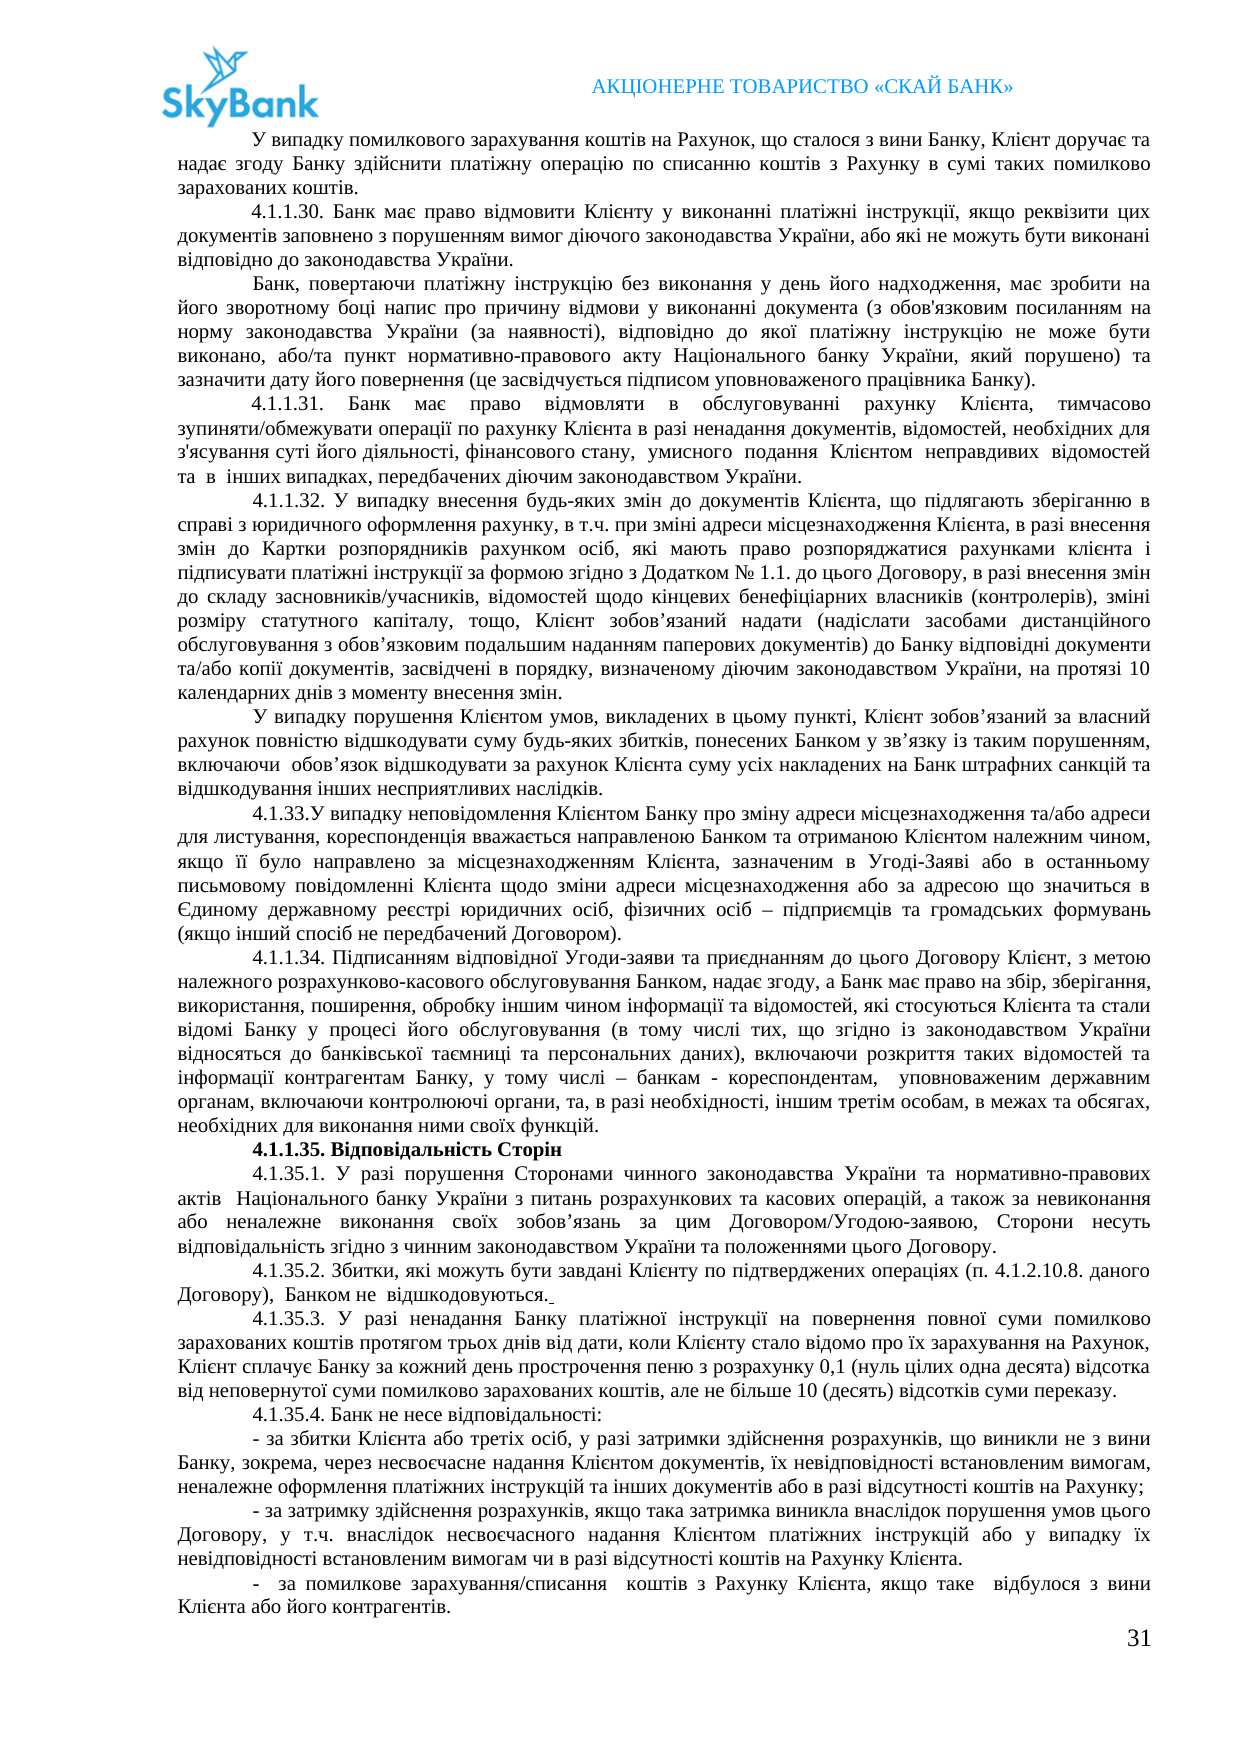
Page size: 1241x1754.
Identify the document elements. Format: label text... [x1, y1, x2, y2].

text 4.1.35.1. У разі порушення Сторонами чинного законодавства України та нормативно-правових актів Національного банку України з питань розрахункових та касових операцій, а також за невиконання або неналежне виконання своїх зобов’язань за цим Договором/Угодою-заявою, Сторони несуть відповідальність згідно з чинним законодавством України та положеннями цього Договору. [177, 1161, 1152, 1258]
text 4.1.35.2. Збитки, які можуть бути завдані Клієнту по підтверджених операціях (п. 4.1.2.10.8. даного Договору), Банком не відшкодовуються. [177, 1258, 1152, 1306]
text - за збитки Клієнта або третіх осіб, у разі затримки здійснення розрахунків, що виникли не з вини Банку, зокрема, через несвоєчасне надання Клієнтом документів, їх невідповідності встановленим вимогам, неналежне оформлення платіжних інструкцій та інших документів або в разі відсутності коштів на Рахунку; [177, 1426, 1152, 1498]
picture [142, 35, 349, 140]
text 4.1.1.34. Підписанням відповідної Угоди-заяви та приєднанням до цього Договору Клієнт, з метою належного розрахунково-касового обслуговування Банком, надає згоду, а Банк має право на збір, зберігання, використання, поширення, обробку іншим чином інформації та відомостей, які стосуються Клієнта та стали відомі Банку у процесі його обслуговування (в тому числі тих, що згідно із законодавством України відносяться до банківської таємниці та персональних даних), включаючи розкриття таких відомостей та інформації контрагентам Банку, у тому числі – банкам - кореспондентам, уповноваженим державним органам, включаючи контролюючі органи, та, в разі необхідності, іншим третім особам, в межах та обсягах, необхідних для виконання ними своїх функцій. [177, 945, 1152, 1137]
text 4.1.1.35. Відповідальність Сторін [177, 1137, 1152, 1161]
text У випадку порушення Клієнтом умов, викладених в цьому пункті, Клієнт зобов’язаний за власний рахунок повністю відшкодувати суму будь-яких збитків, понесених Банком у зв’язку із таким порушенням, включаючи обов’язок відшкодувати за рахунок Клієнта суму усіх накладених на Банк штрафних санкцій та відшкодування інших несприятливих наслідків. [177, 704, 1152, 800]
text 4.1.1.31. Банк має право відмовляти в обслуговуванні рахунку Клієнта, тимчасово зупиняти/обмежувати операції по рахунку Клієнта в разі ненадання документів, відомостей, необхідних для з'ясування суті його діяльності, фінансового стану, умисного подання Клієнтом неправдивих відомостей та в інших випадках, передбачених діючим законодавством України. [177, 391, 1152, 488]
text 4.1.1.32. У випадку внесення будь-яких змін до документів Клієнта, що підлягають зберіганню в справі з юридичного оформлення рахунку, в т.ч. при зміні адреси місцезнаходження Клієнта, в разі внесення змін до Картки розпорядників рахунком осіб, які мають право розпоряджатися рахунками клієнта і підписувати платіжні інструкції за формою згідно з Додатком № 1.1. до цього Договору, в разі внесення змін до складу засновників/учасників, відомостей щодо кінцевих бенефіціарних власників (контролерів), зміні розміру статутного капіталу, тощо, Клієнт зобов’язаний надати (надіслати засобами дистанційного обслуговування з обов’язковим подальшим наданням паперових документів) до Банку відповідні документи та/або копії документів, засвідчені в порядку, визначеному діючим законодавством України, на протязі 10 календарних днів з моменту внесення змін. [177, 488, 1152, 704]
text - за затримку здійснення розрахунків, якщо така затримка виникла внаслідок порушення умов цього Договору, у т.ч. внаслідок несвоєчасного надання Клієнтом платіжних інструкцій або у випадку їх невідповідності встановленим вимогам чи в разі відсутності коштів на Рахунку Клієнта. [177, 1498, 1152, 1570]
text 4.1.1.30. Банк має право відмовити Клієнту у виконанні платіжні інструкції, якщо реквізити цих документів заповнено з порушенням вимог діючого законодавства України, або які не можуть бути виконані відповідно до законодавства України. [177, 199, 1152, 271]
text Банк, повертаючи платіжну інструкцію без виконання у день його надходження, має зробити на його зворотному боці напис про причину відмови у виконанні документа (з обов'язковим посиланням на норму законодавства України (за наявності), відповідно до якої платіжну інструкцію не може бути виконано, або/та пункт нормативно-правового акту Національного банку України, який порушено) та зазначити дату його повернення (це засвідчується підписом уповноваженого працівника Банку). [177, 271, 1152, 391]
text 4.1.35.3. У разі ненадання Банку платіжної інструкції на повернення повної суми помилково зарахованих коштів протягом трьох днів від дати, коли Клієнту стало відомо про їх зарахування на Рахунок, Клієнт сплачує Банку за кожний день прострочення пеню з розрахунку 0,1 (нуль цілих одна десята) відсотка від неповернутої суми помилково зарахованих коштів, але не більше 10 (десять) відсотків суми переказу. [177, 1306, 1152, 1402]
text 4.1.33.У випадку неповідомлення Клієнтом Банку про зміну адреси місцезнаходження та/або адреси для листування, кореспонденція вважається направленою Банком та отриманою Клієнтом належним чином, якщо її було направлено за місцезнаходженням Клієнта, зазначеним в Угоді-Заяві або в останньому письмовому повідомленні Клієнта щодо зміни адреси місцезнаходження або за адресою що значиться в Єдиному державному реєстрі юридичних осіб, фізичних осіб – підприємців та громадських формувань (якщо інший спосіб не передбачений Договором). [177, 800, 1152, 945]
text 4.1.35.4. Банк не несе відповідальності: [177, 1402, 1152, 1426]
text У випадку помилкового зарахування коштів на Рахунок, що сталося з вини Банку, Клієнт доручає та надає згоду Банку здійснити платіжну операцію по списанню коштів з Рахунку в сумі таких помилково зарахованих коштів. [177, 127, 1152, 199]
text - за помилкове зарахування/списання коштів з Рахунку Клієнта, якщо таке відбулося з вини Клієнта або його контрагентів. [177, 1570, 1152, 1618]
